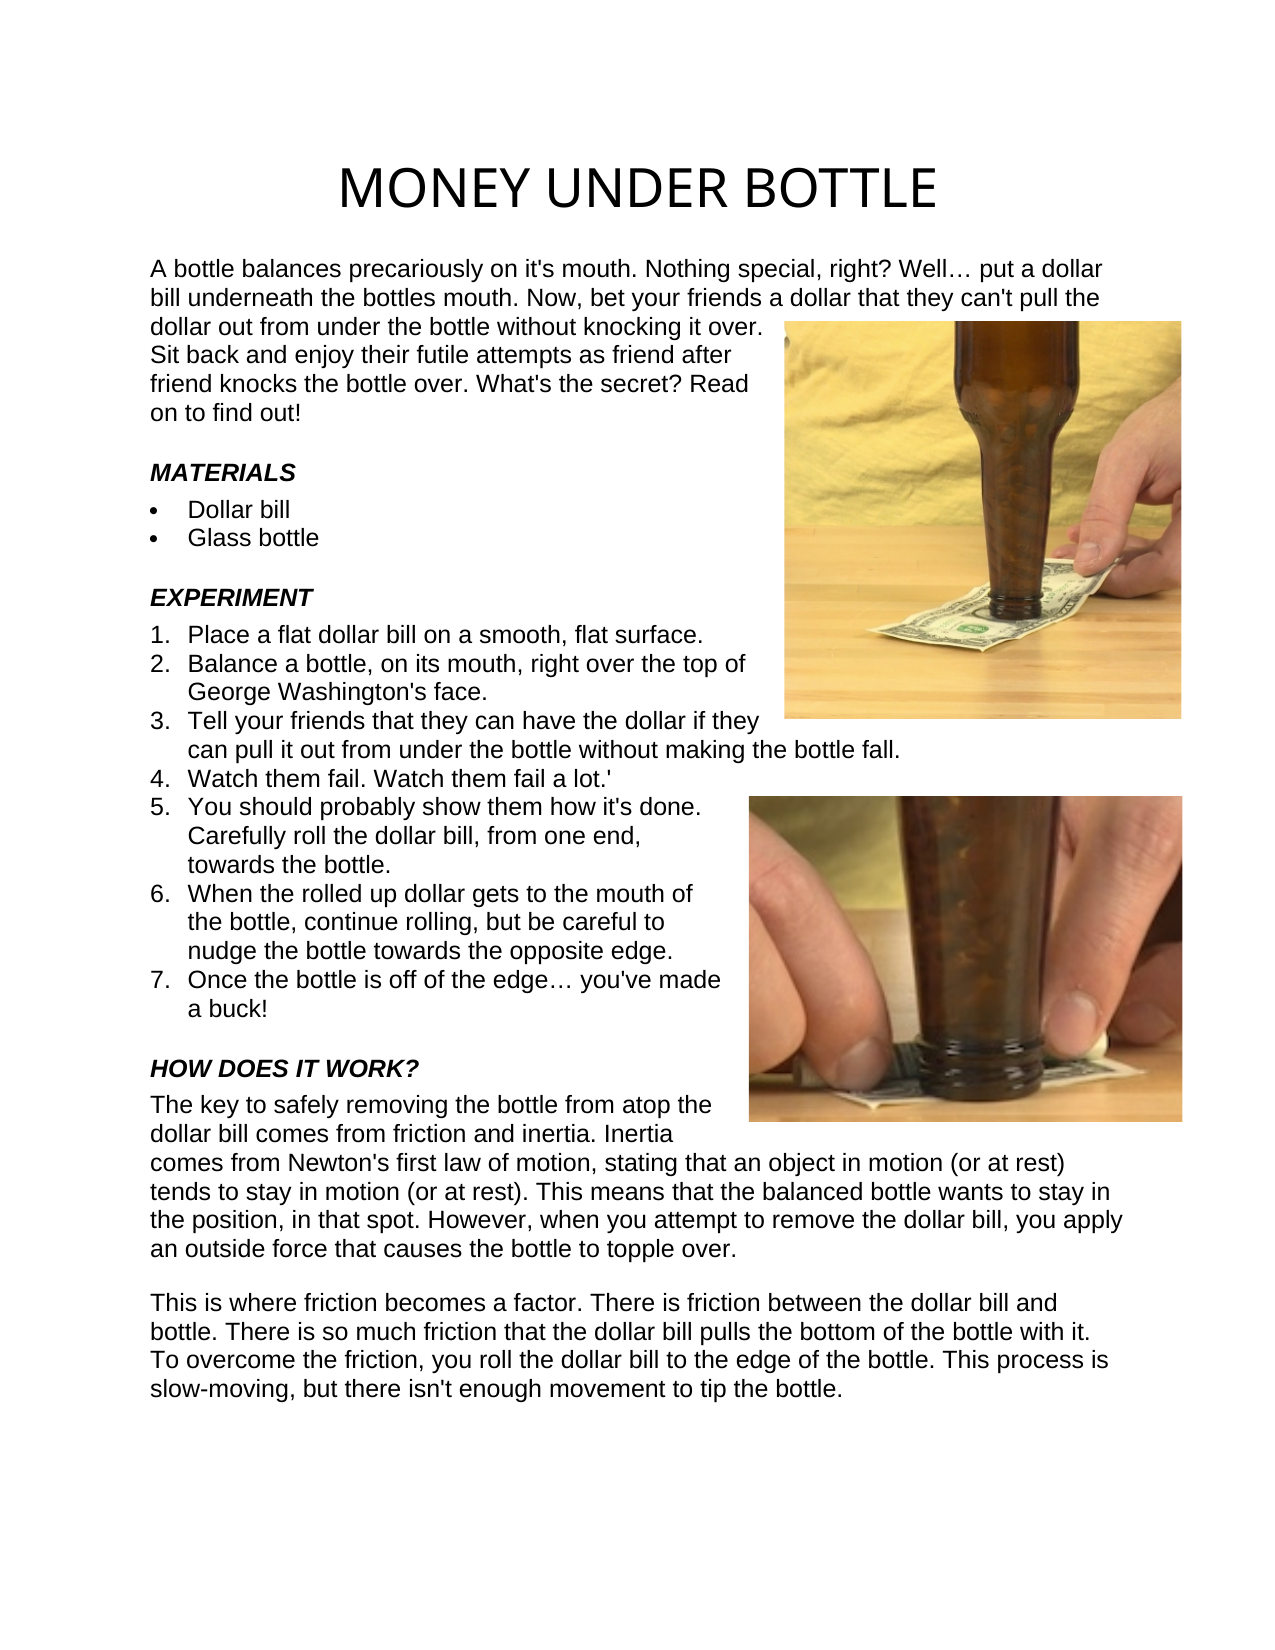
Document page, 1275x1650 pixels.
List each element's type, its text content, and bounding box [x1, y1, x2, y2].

text The key to safely removing the bottle from atop the dollar bill comes from friction and inertia. Inertia comes from Newton's first law of motion, stating that an object in motion (or at rest) tends to stay in motion (or at rest). This means that the balanced bottle wants to stay in the position, in that spot. However, when you attempt to remove the dollar bill, you apply an outside force that causes the bottle to topple over. [150, 1090, 1125, 1263]
subtitle MATERIALS [150, 458, 784, 487]
list Place a flat dollar bill on a smooth, flat surface. [150, 620, 784, 649]
list Once the bottle is off of the edge… you've made a buck! [150, 965, 748, 1022]
list Watch them fail. Watch them fail a lot.' [150, 764, 1125, 792]
subtitle EXPERIMENT [150, 583, 784, 612]
list When the rolled up dollar gets to the mouth of the bottle, continue rolling, but be careful to nudge the bottle towards the opposite edge. [150, 879, 748, 965]
text A bottle balances precariously on it's mouth. Nothing special, right? Well… put a dollar bill underneath the bottles mouth. Now, bet your friends a dollar that they can't pull the dollar out from under the bottle without knocking it over. Sit back and enjoy their futile attempts as friend after friend knocks the bottle over. What's the secret? Read on to find out! [150, 254, 1125, 427]
text This is where friction becomes a factor. There is friction between the dollar bill and bottle. There is so much friction that the dollar bill pulls the bottom of the bottle with it. To overcome the friction, you roll the dollar bill to the edge of the bottle. This process is slow-moving, but there isn't enough movement to tip the bottle. [150, 1288, 1125, 1403]
picture [748, 796, 1183, 1122]
list Dollar bill [150, 494, 784, 523]
text MONEY UNDER BOTTLE [150, 150, 1125, 224]
picture [784, 321, 1182, 719]
list Tell your friends that they can have the dollar if they can pull it out from under the bottle without making the bottle fall. [150, 706, 1125, 764]
list Glass bottle [150, 523, 784, 552]
list Balance a bottle, on its mouth, right over the top of George Washington's face. [150, 649, 784, 706]
list You should probably show them how it's done. Carefully roll the dollar bill, from one end, towards the bottle. [150, 792, 1125, 879]
subtitle HOW DOES IT WORK? [150, 1054, 748, 1082]
